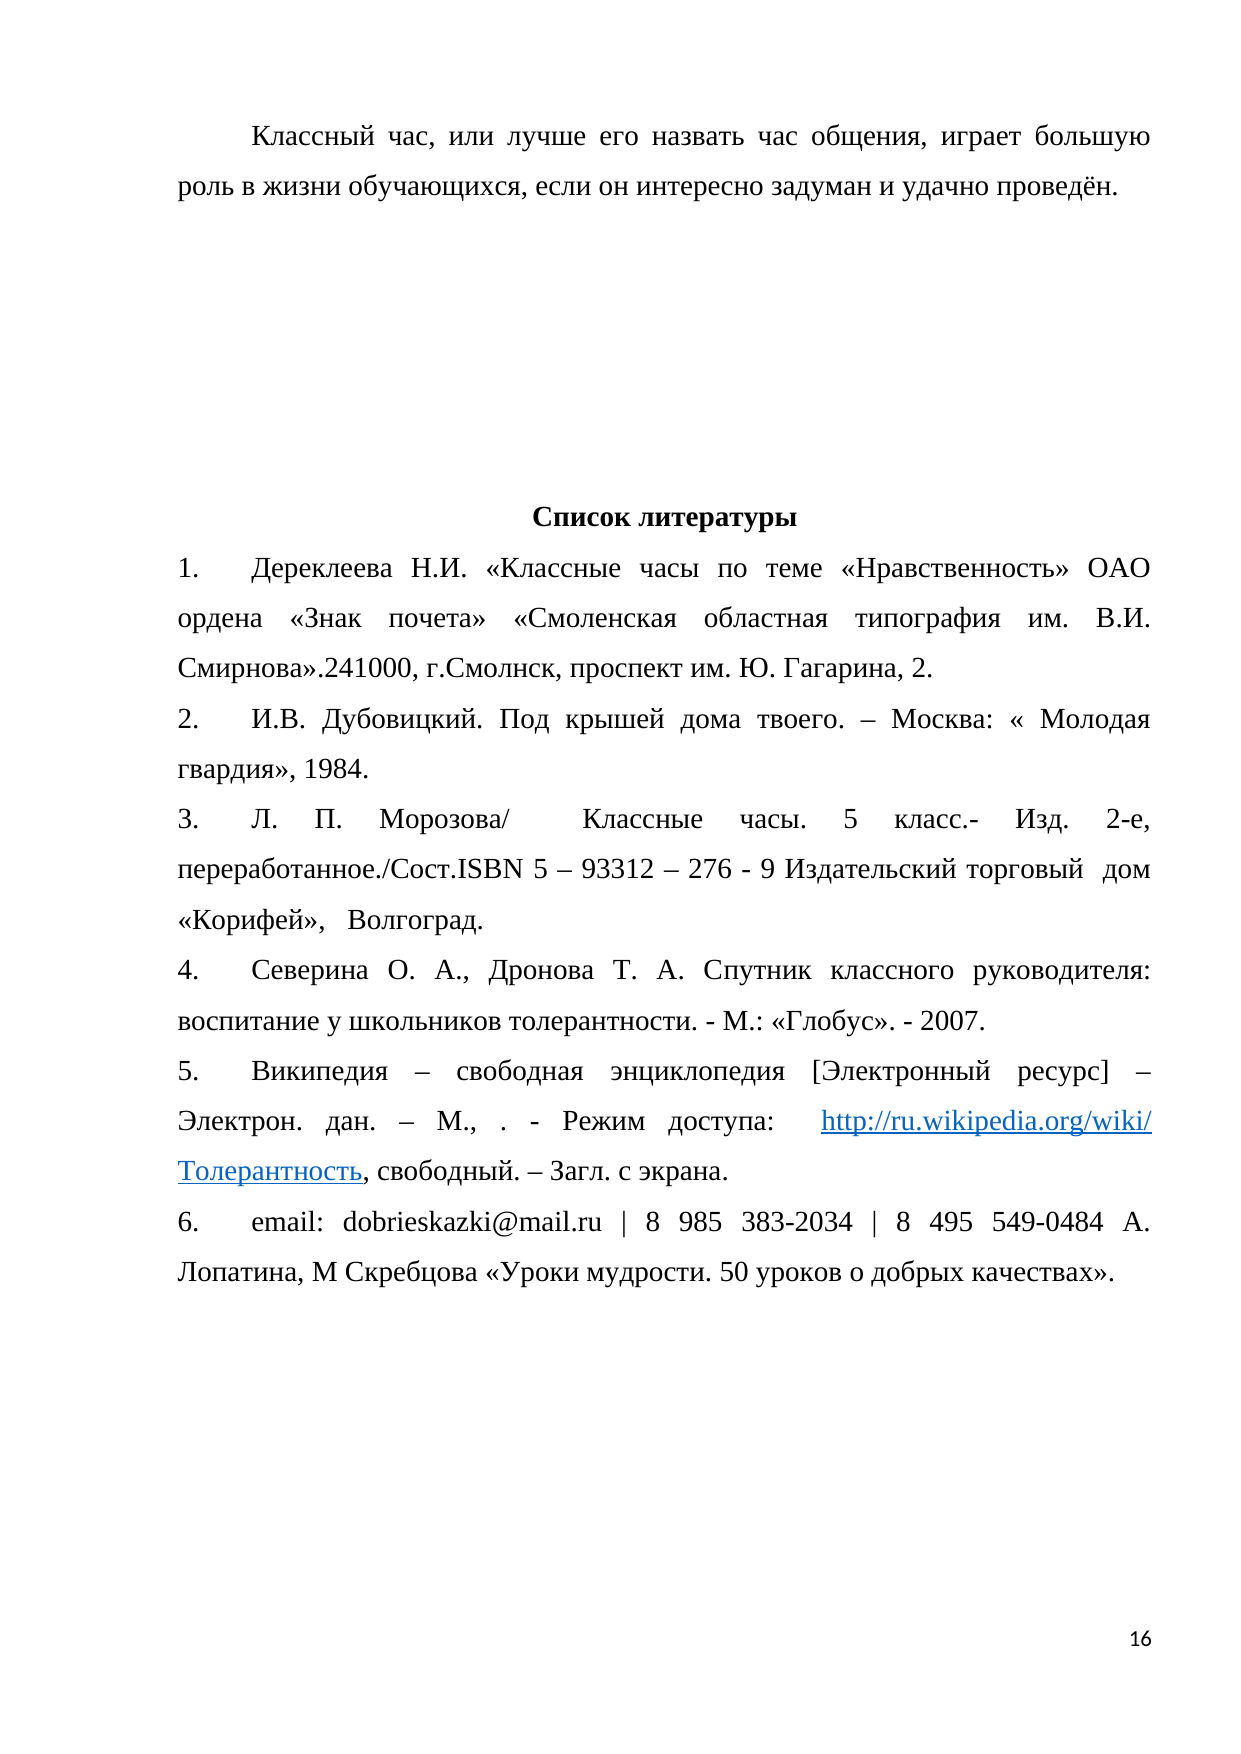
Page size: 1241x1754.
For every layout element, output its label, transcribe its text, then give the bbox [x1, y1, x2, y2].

list Дереклеева Н.И. «Классные часы по теме «Нравственность» ОАО ордена «Знак почета» «Смоленская областная типография им. В.И. Смирнова».241000, г.Смолнск, проспект им. Ю. Гагарина, 2. [177, 550, 1152, 684]
list Северина О. А., Дронова Т. А. Спутник классного руководителя: воспитание у школьников толерантности. - М.: «Глобус». - 2007. [177, 952, 1152, 1036]
text Список литературы [177, 499, 1152, 533]
list Википедия – свободная энциклопедия [Электронный ресурс] – Электрон. дан. – М., . - Режим доступа: http://ru.wikipedia.org/wiki/ Толерантность, свободный. – Загл. с экрана. [177, 1053, 1152, 1187]
list Л. П. Морозова/ Классные часы. 5 класс.- Изд. 2-е, переработанное./Сост.ISBN 5 – 93312 – 276 - 9 Издательский торговый дом «Корифей», Волгоград. [177, 801, 1152, 936]
list email: dobrieskazki@mail.ru | 8 985 383-2034 | 8 495 549-0484 А. Лопатина, М Скребцова «Уроки мудрости. 50 уроков о добрых качествах». [177, 1204, 1152, 1288]
list И.В. Дубовицкий. Под крышей дома твоего. – Москва: « Молодая гвардия», 1984. [177, 701, 1152, 784]
text Классный час, или лучше его назвать час общения, играет большую роль в жизни обучающихся, если он интересно задуман и удачно проведён. [177, 118, 1152, 202]
